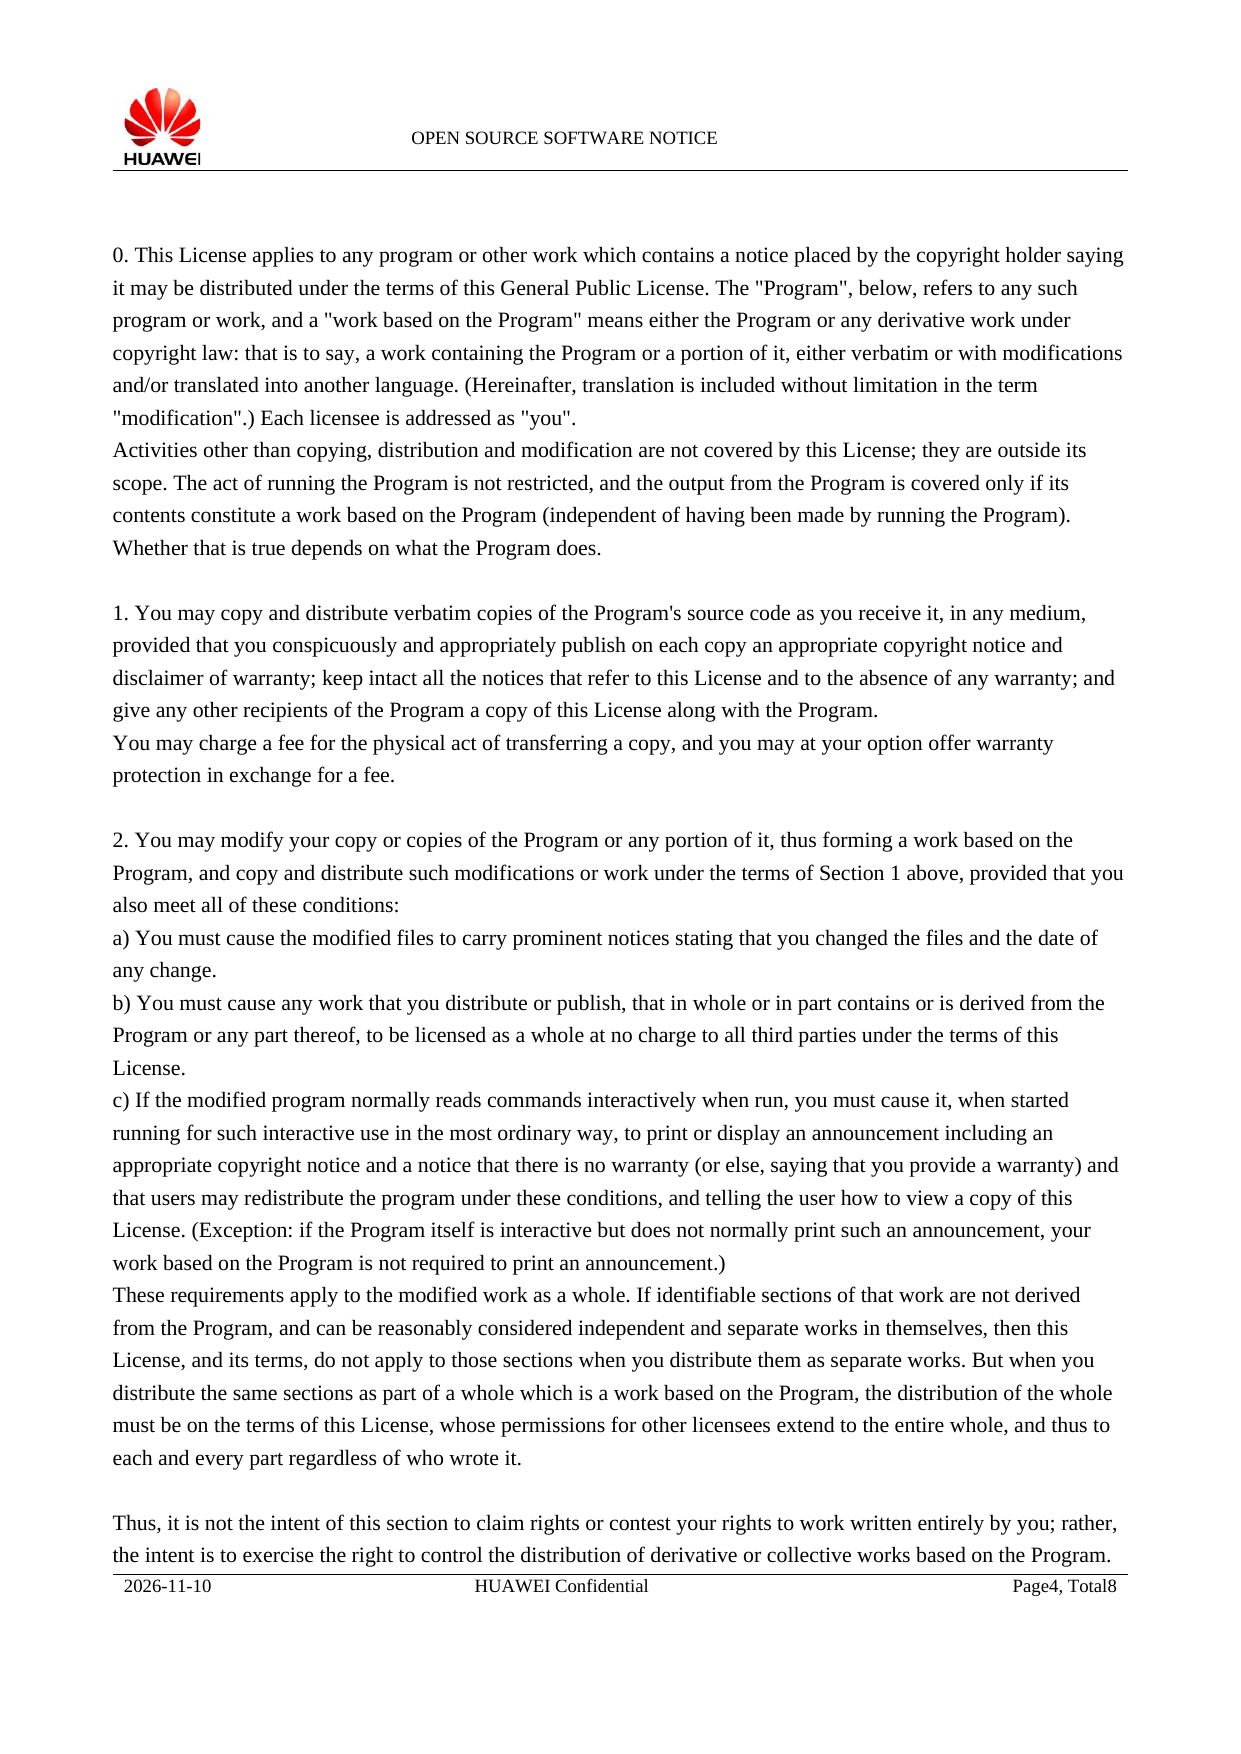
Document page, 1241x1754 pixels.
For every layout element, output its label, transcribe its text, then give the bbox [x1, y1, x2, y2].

picture [124, 88, 201, 165]
